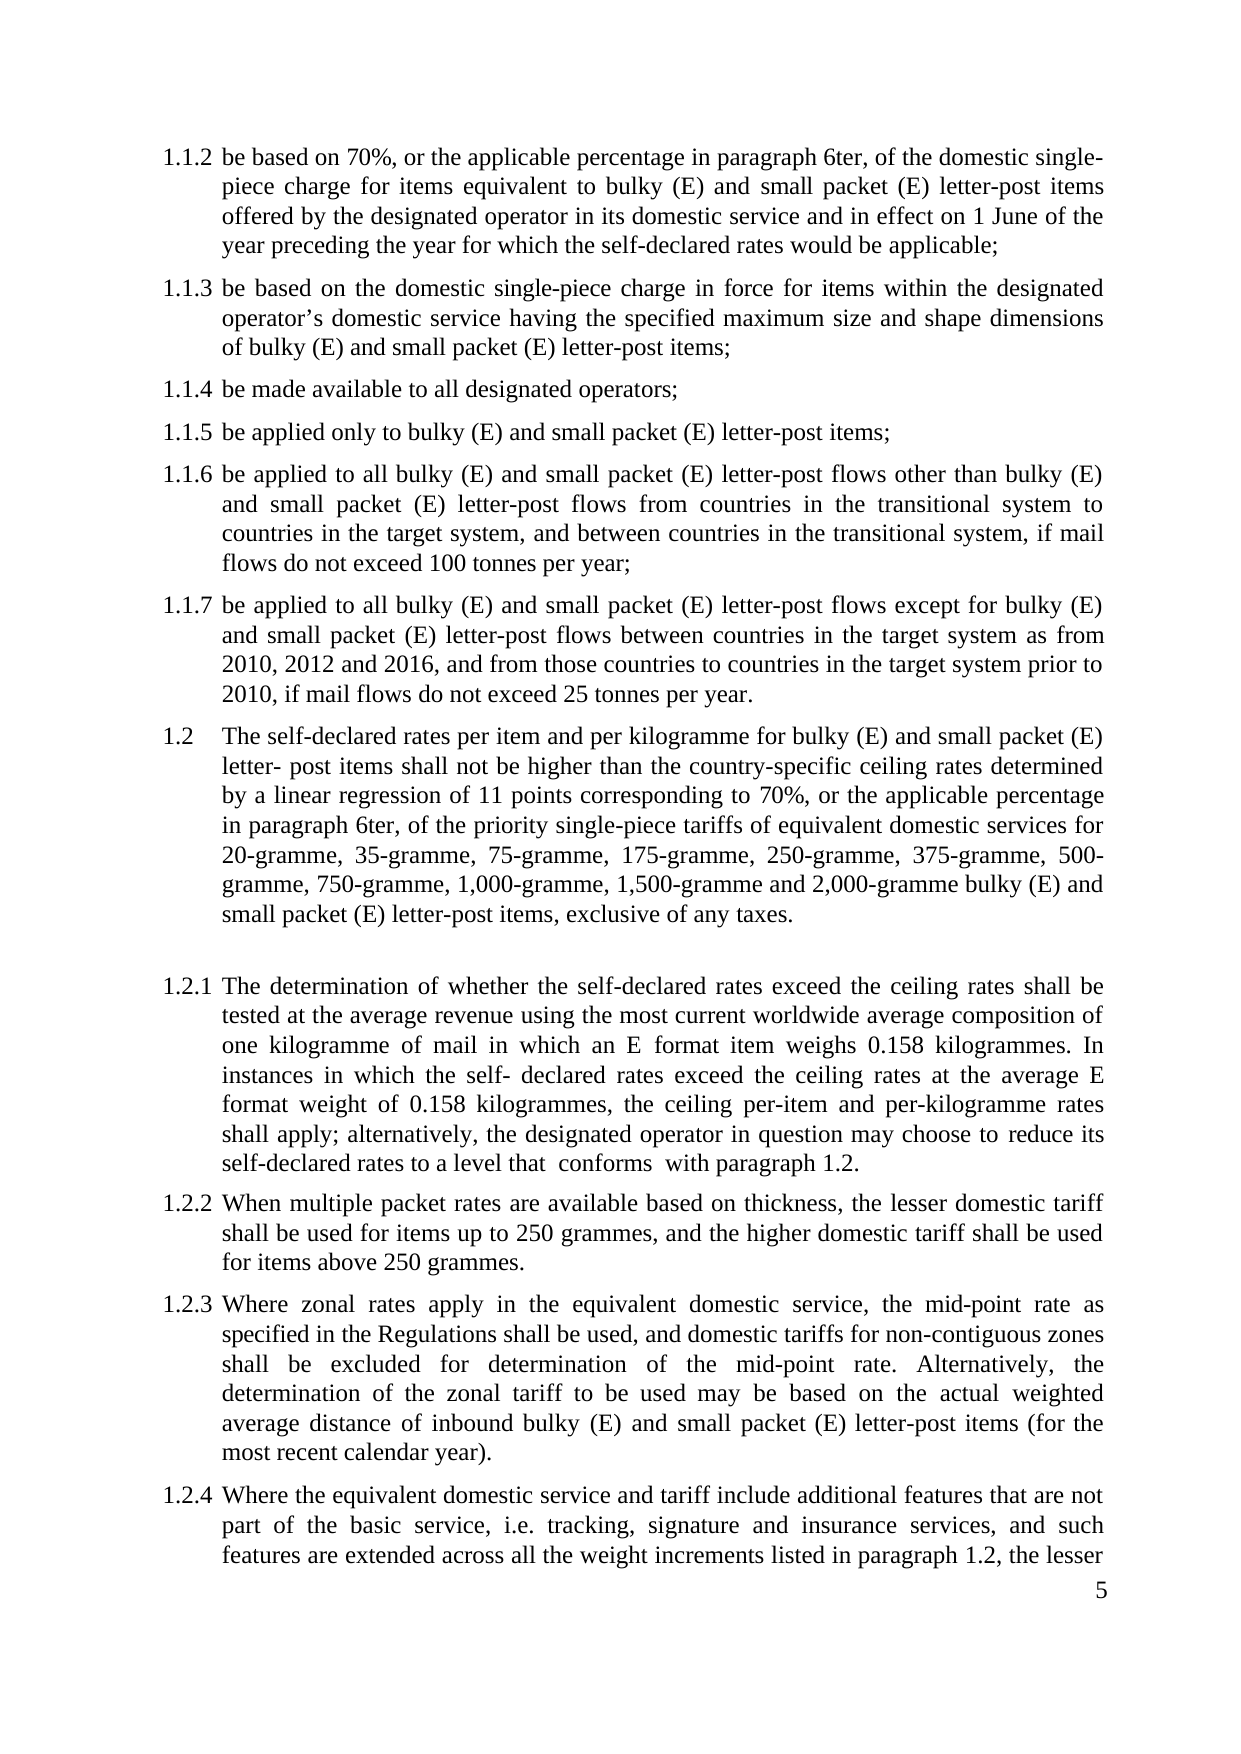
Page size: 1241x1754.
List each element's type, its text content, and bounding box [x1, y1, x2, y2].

list be applied to all bulky (E) and small packet (E) letter-post flows other than bulky (E) and small packet (E) letter-post flows from countries in the transitional system to countries in the target system, and between countries in the transitional system, if mail flows do not exceed 100 tonnes per year; [162, 459, 1104, 577]
list be made available to all designated operators; [162, 374, 1104, 403]
list be based on the domestic single-piece charge in force for items within the designated operator’s domestic service having the specified maximum size and shape dimensions of bulky (E) and small packet (E) letter-post items; [162, 273, 1104, 361]
list The self-declared rates per item and per kilogramme for bulky (E) and small packet (E) letter- post items shall not be higher than the country-specific ceiling rates determined by a linear regression of 11 points corresponding to 70%, or the applicable percentage in paragraph 6ter, of the priority single-piece tariffs of equivalent domestic services for 20-gramme, 35-gramme, 75-gramme, 175-gramme, 250-gramme, 375-gramme, 500-gramme, 750-gramme, 1,000-gramme, 1,500-gramme and 2,000-gramme bulky (E) and small packet (E) letter-post items, exclusive of any taxes. [162, 721, 1104, 928]
list Where zonal rates apply in the equivalent domestic service, the mid-point rate as specified in the Regulations shall be used, and domestic tariffs for non-contiguous zones shall be excluded for determination of the mid-point rate. Alternatively, the determination of the zonal tariff to be used may be based on the actual weighted average distance of inbound bulky (E) and small packet (E) letter-post items (for the most recent calendar year). [162, 1289, 1104, 1466]
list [162, 1481, 1104, 1568]
list be based on 70%, or the applicable percentage in paragraph 6ter, of the domestic single-piece charge for items equivalent to bulky (E) and small packet (E) letter-post items offered by the designated operator in its domestic service and in effect on 1 June of the year preceding the year for which the self-declared rates would be applicable; [162, 142, 1104, 259]
list When multiple packet rates are available based on thickness, the lesser domestic tariff shall be used for items up to 250 grammes, and the higher domestic tariff shall be used for items above 250 grammes. [162, 1188, 1104, 1276]
list be applied to all bulky (E) and small packet (E) letter-post flows except for bulky (E) and small packet (E) letter-post flows between countries in the target system as from 2010, 2012 and 2016, and from those countries to countries in the target system prior to 2010, if mail flows do not exceed 25 tonnes per year. [162, 590, 1104, 708]
list The determination of whether the self-declared rates exceed the ceiling rates shall be tested at the average revenue using the most current worldwide average composition of one kilogramme of mail in which an E format item weighs 0.158 kilogrammes. In instances in which the self- declared rates exceed the ceiling rates at the average E format weight of 0.158 kilogrammes, the ceiling per-item and per-kilogramme rates shall apply; alternatively, the designated operator in question may choose to reduce its self-declared rates to a level that conforms with paragraph 1.2. [162, 971, 1104, 1177]
list be applied only to bulky (E) and small packet (E) letter-post items; [162, 417, 1104, 446]
